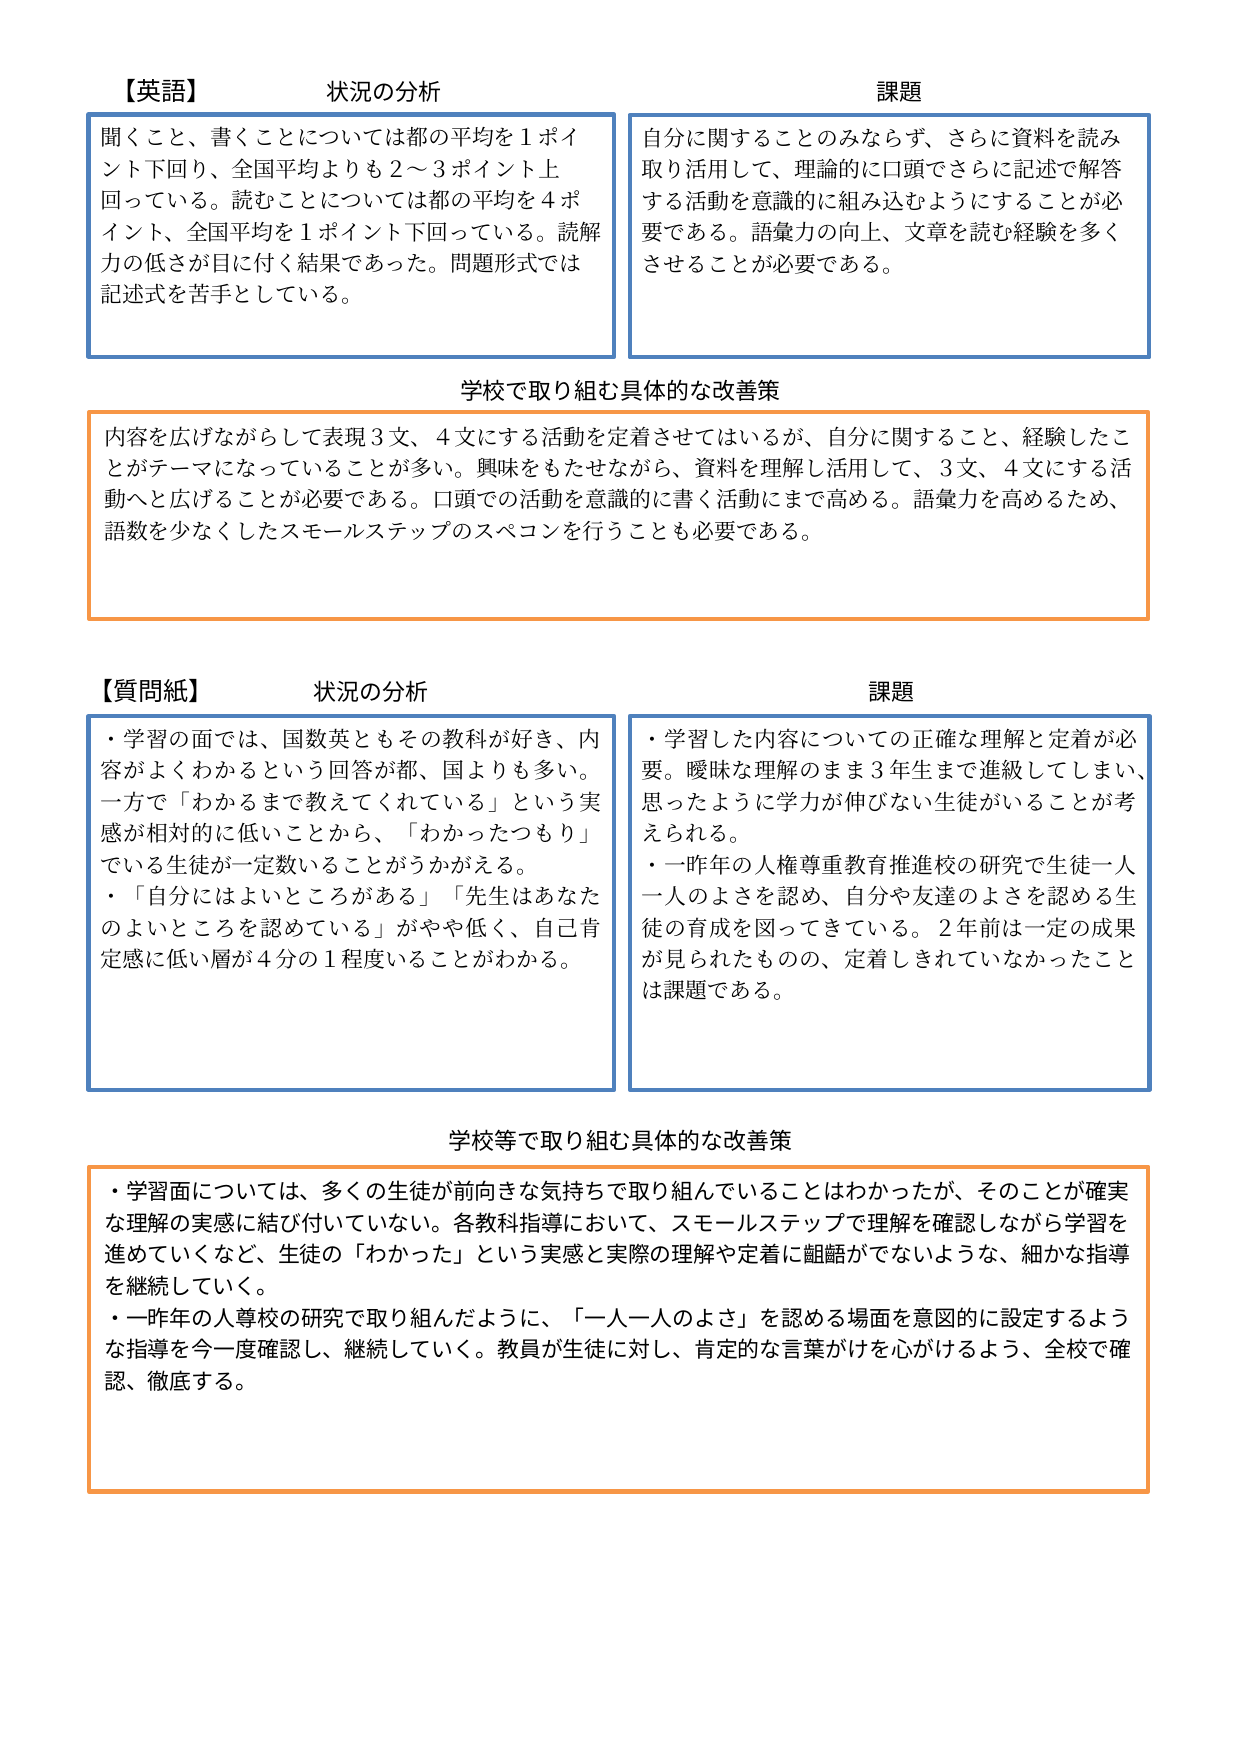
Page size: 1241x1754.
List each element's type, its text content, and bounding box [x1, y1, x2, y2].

text 学校で取り組む具体的な改善策 [89, 371, 1152, 408]
text 【質問紙】 状況の分析 課題 [89, 671, 1152, 708]
text 学校等で取り組む具体的な改善策 [89, 1121, 1152, 1158]
text 【英語】 状況の分析 課題 [89, 71, 1152, 108]
